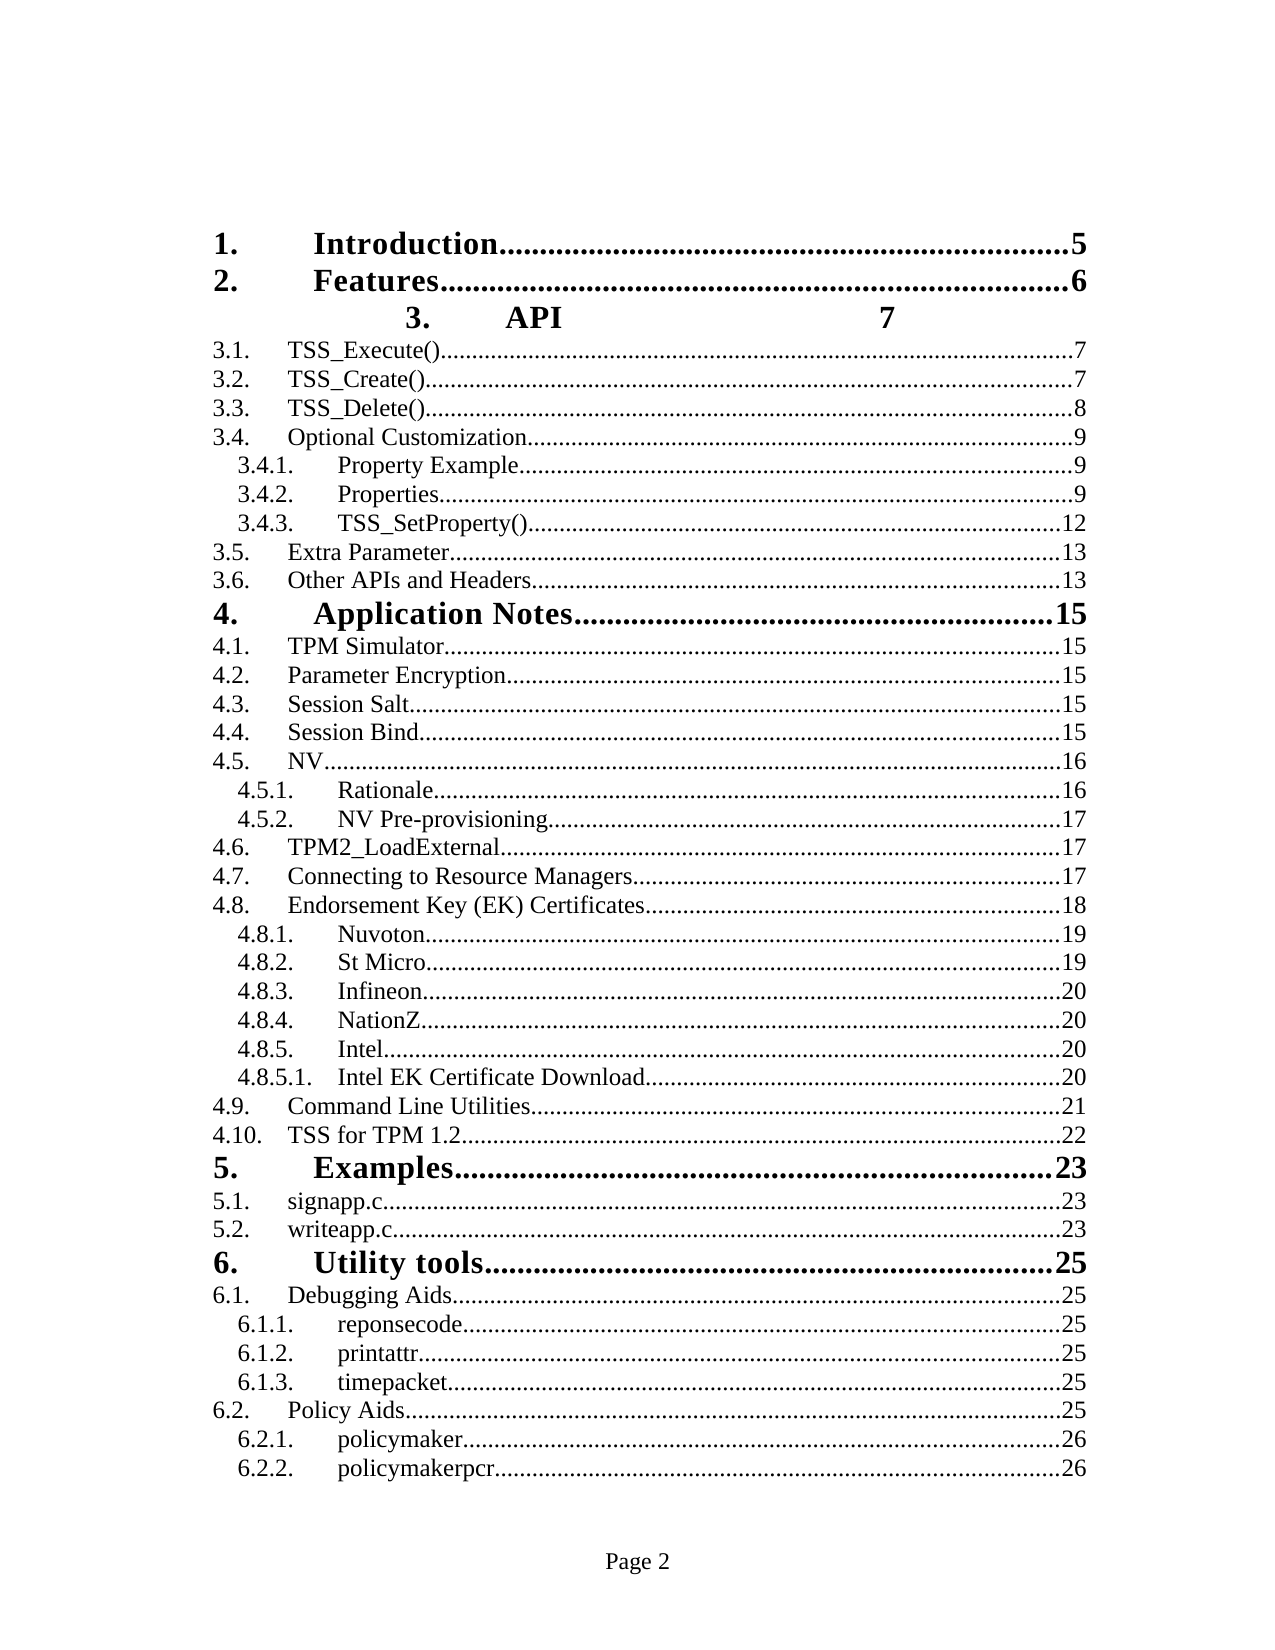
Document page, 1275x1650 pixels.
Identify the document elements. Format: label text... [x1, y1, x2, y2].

text 6.2.1. policymaker 26 [237, 1424, 1087, 1453]
text 5.2. writeapp.c 23 [212, 1214, 1087, 1243]
text 6.2. Policy Aids 25 [212, 1395, 1087, 1424]
text 4.8.3. Infineon 20 [237, 976, 1087, 1005]
text 4.10. TSS for TPM 1.2 22 [212, 1120, 1087, 1149]
text 4. Application Notes 15 [212, 594, 1087, 631]
text 4.8.5.1. Intel EK Certificate Download 20 [237, 1062, 1087, 1091]
text 3.3. TSS_Delete() 8 [212, 393, 1087, 422]
text 6.2.2. policymakerpcr 26 [237, 1453, 1087, 1482]
text 4.8.4. NationZ 20 [237, 1005, 1087, 1034]
text 6.1.2. printattr 25 [237, 1338, 1087, 1367]
text 1. Introduction 5 [212, 224, 1087, 261]
text 4.5.2. NV Pre-provisioning 17 [237, 804, 1087, 832]
text 4.1. TPM Simulator 15 [212, 631, 1087, 660]
text 6.1.3. timepacket 25 [237, 1367, 1087, 1395]
text 4.4. Session Bind 15 [212, 717, 1087, 746]
text 5.1. signapp.c 23 [212, 1186, 1087, 1214]
text 4.8.2. St Micro 19 [237, 947, 1087, 976]
text 3.4.3. TSS_SetProperty() 12 [237, 508, 1087, 537]
text 4.8.5. Intel 20 [237, 1034, 1087, 1062]
text 3.6. Other APIs and Headers 13 [212, 565, 1087, 594]
text 3.4.1. Property Example 9 [237, 450, 1087, 479]
text 4.2. Parameter Encryption 15 [212, 660, 1087, 689]
text 4.9. Command Line Utilities 21 [212, 1091, 1087, 1120]
text 5. Examples 23 [212, 1149, 1087, 1186]
text 4.5.1. Rationale 16 [237, 775, 1087, 804]
text 3. API 7 [212, 298, 1087, 335]
text 4.8. Endorsement Key (EK) Certificates 18 [212, 890, 1087, 919]
text 6.1. Debugging Aids 25 [212, 1280, 1087, 1309]
text 3.4. Optional Customization 9 [212, 422, 1087, 450]
text 3.2. TSS_Create() 7 [212, 364, 1087, 393]
text 4.5. NV 16 [212, 746, 1087, 775]
text 4.7. Connecting to Resource Managers 17 [212, 861, 1087, 890]
text 3.1. TSS_Execute() 7 [212, 335, 1087, 364]
text 6.1.1. reponsecode 25 [237, 1309, 1087, 1338]
text 3.5. Extra Parameter 13 [212, 537, 1087, 565]
text 3.4.2. Properties 9 [237, 479, 1087, 508]
text 2. Features 6 [212, 261, 1087, 298]
text 4.6. TPM2_LoadExternal 17 [212, 832, 1087, 861]
text 6. Utility tools 25 [212, 1243, 1087, 1280]
text 4.8.1. Nuvoton 19 [237, 919, 1087, 947]
text 4.3. Session Salt 15 [212, 689, 1087, 717]
